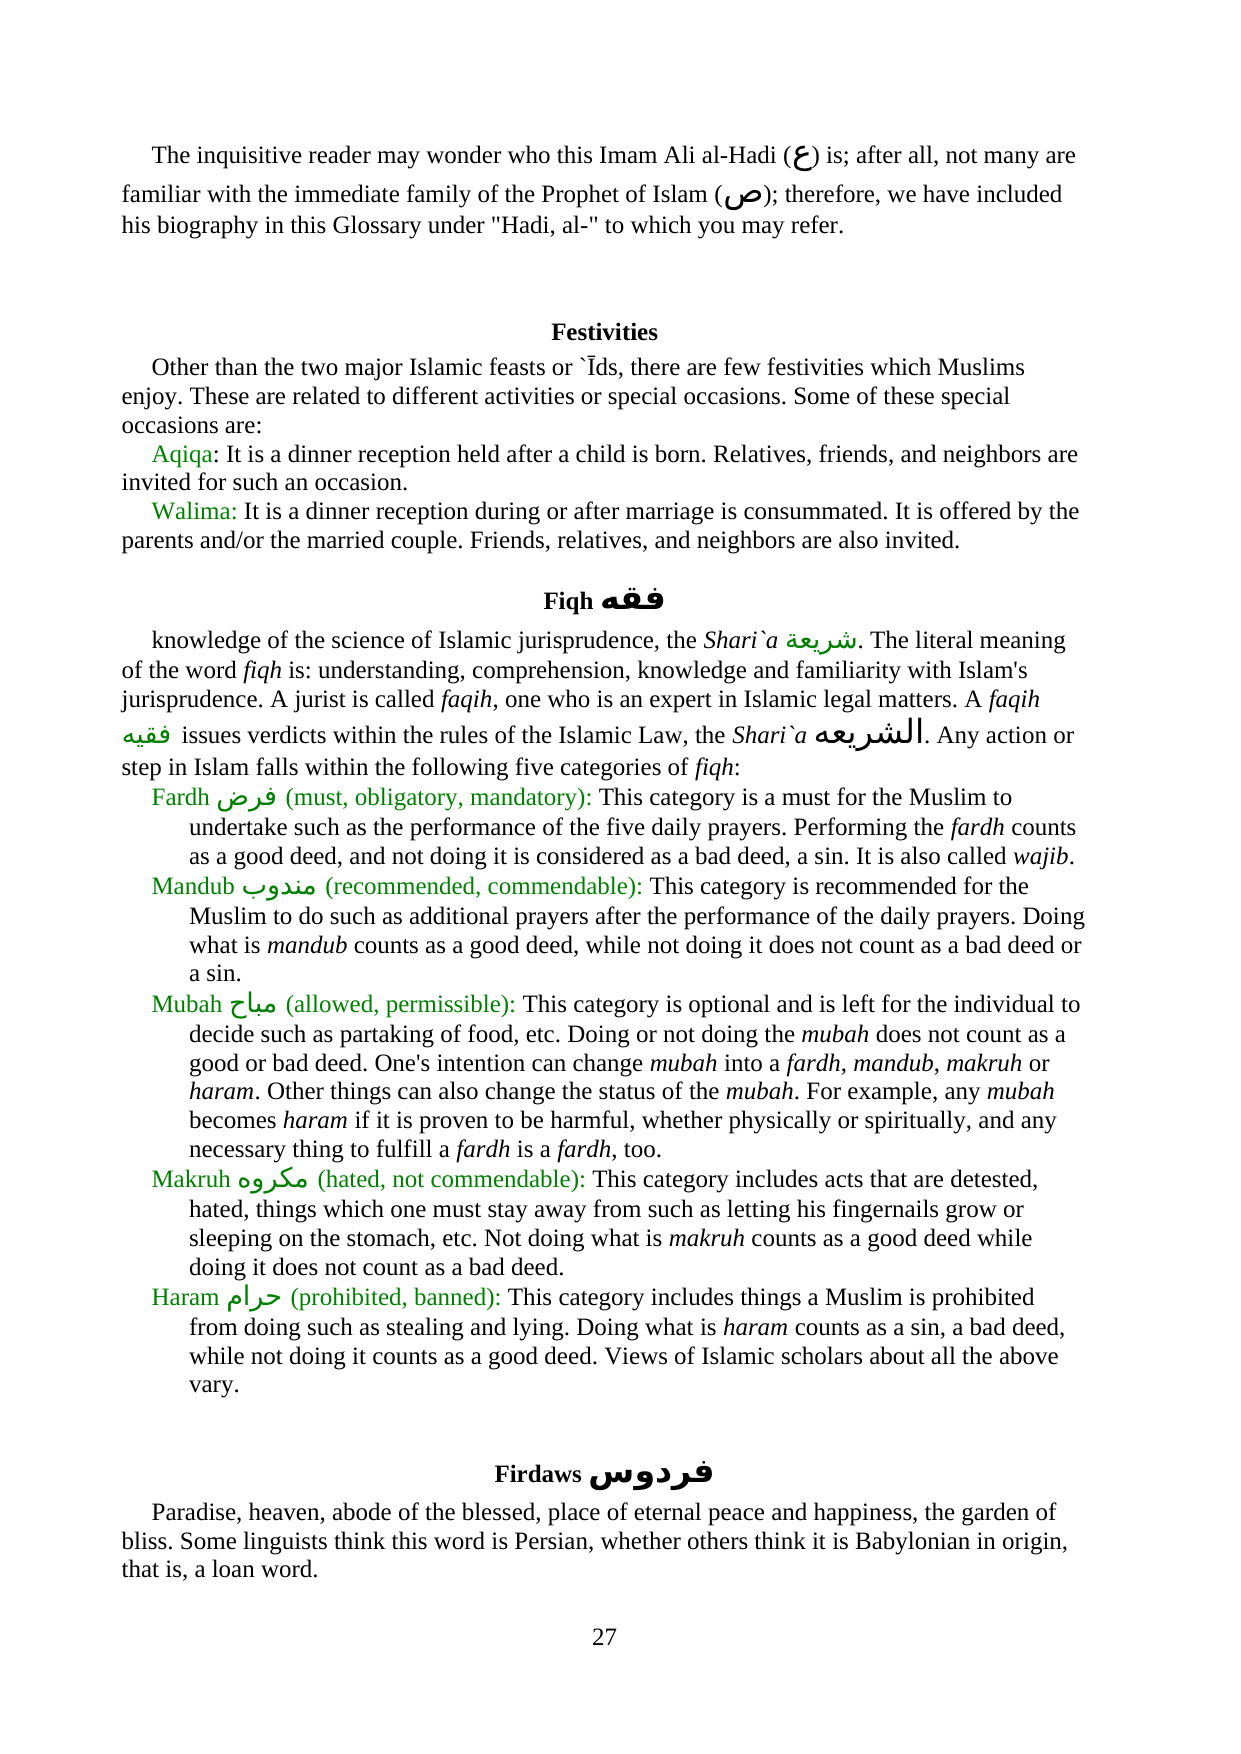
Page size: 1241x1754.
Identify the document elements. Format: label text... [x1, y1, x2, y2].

text Makruh مكروه (hated, not commendable): This category includes acts that are detested, hated, things which one must stay away from such as letting his fingernails grow or sleeping on the stomach, etc. Not doing what is makruh counts as a good deed while doing it does not count as a bad deed. [151, 1163, 1087, 1280]
text Festivities [121, 317, 1087, 346]
text Other than the two major Islamic feasts or `Īds, there are few festivities which Muslims enjoy. These are related to different activities or special occasions. Some of these special occasions are: [121, 352, 1087, 439]
text Haram حرام (prohibited, banned): This category includes things a Muslim is prohibited from doing such as stealing and lying. Doing what is haram counts as a sin, a bad deed, while not doing it counts as a good deed. Views of Islamic scholars about all the above vary. [151, 1280, 1087, 1398]
text Walima: It is a dinner reception during or after marriage is consummated. It is offered by the parents and/or the married couple. Friends, relatives, and neighbors are also invited. [121, 496, 1087, 554]
text Firdaws فردوس [121, 1452, 1087, 1491]
text knowledge of the science of Islamic jurisprudence, the Shari`a شريعة. The literal meaning of the word fiqh is: understanding, comprehension, knowledge and familiarity with Islam's jurisprudence. A jurist is called faqih, one who is an expert in Islamic legal matters. A faqih فقيه issues verdicts within the rules of the Islamic Law, the Shari`a الشريعه. Any action or step in Islam falls within the following five categories of fiqh: [121, 624, 1087, 780]
text Mandub مندوب (recommended, commendable): This category is recommended for the Muslim to do such as additional prayers after the performance of the daily prayers. Doing what is mandub counts as a good deed, while not doing it does not count as a bad deed or a sin. [151, 869, 1087, 987]
text Paradise, heaven, abode of the blessed, place of eternal peace and happiness, the garden of bliss. Some linguists think this word is Persian, whether others think it is Babylonian in origin, that is, a loan word. [121, 1497, 1087, 1583]
text Fardh فرض (must, obligatory, mandatory): This category is a must for the Muslim to undertake such as the performance of the five daily prayers. Performing the fardh counts as a good deed, and not doing it is considered as a bad deed, a sin. It is also called wajib. [151, 780, 1087, 869]
text The inquisitive reader may wonder who this Imam Ali al-Hadi (ﻉ) is; after all, not many are familiar with the immediate family of the Prophet of Islam (ﺹ); therefore, we have included his biography in this Glossary under "Hadi, al-" to which you may refer. [121, 132, 1087, 239]
text Fiqh فقه [121, 579, 1087, 617]
text Mubah مباح (allowed, permissible): This category is optional and is left for the individual to decide such as partaking of food, etc. Doing or not doing the mubah does not count as a good or bad deed. One's intention can change mubah into a fardh, mandub, makruh or haram. Other things can also change the status of the mubah. For example, any mubah becomes haram if it is proven to be harmful, whether physically or spiritually, and any necessary thing to fulfill a fardh is a fardh, too. [151, 987, 1087, 1163]
text Aqiqa: It is a dinner reception held after a child is born. Relatives, friends, and neighbors are invited for such an occasion. [121, 439, 1087, 496]
